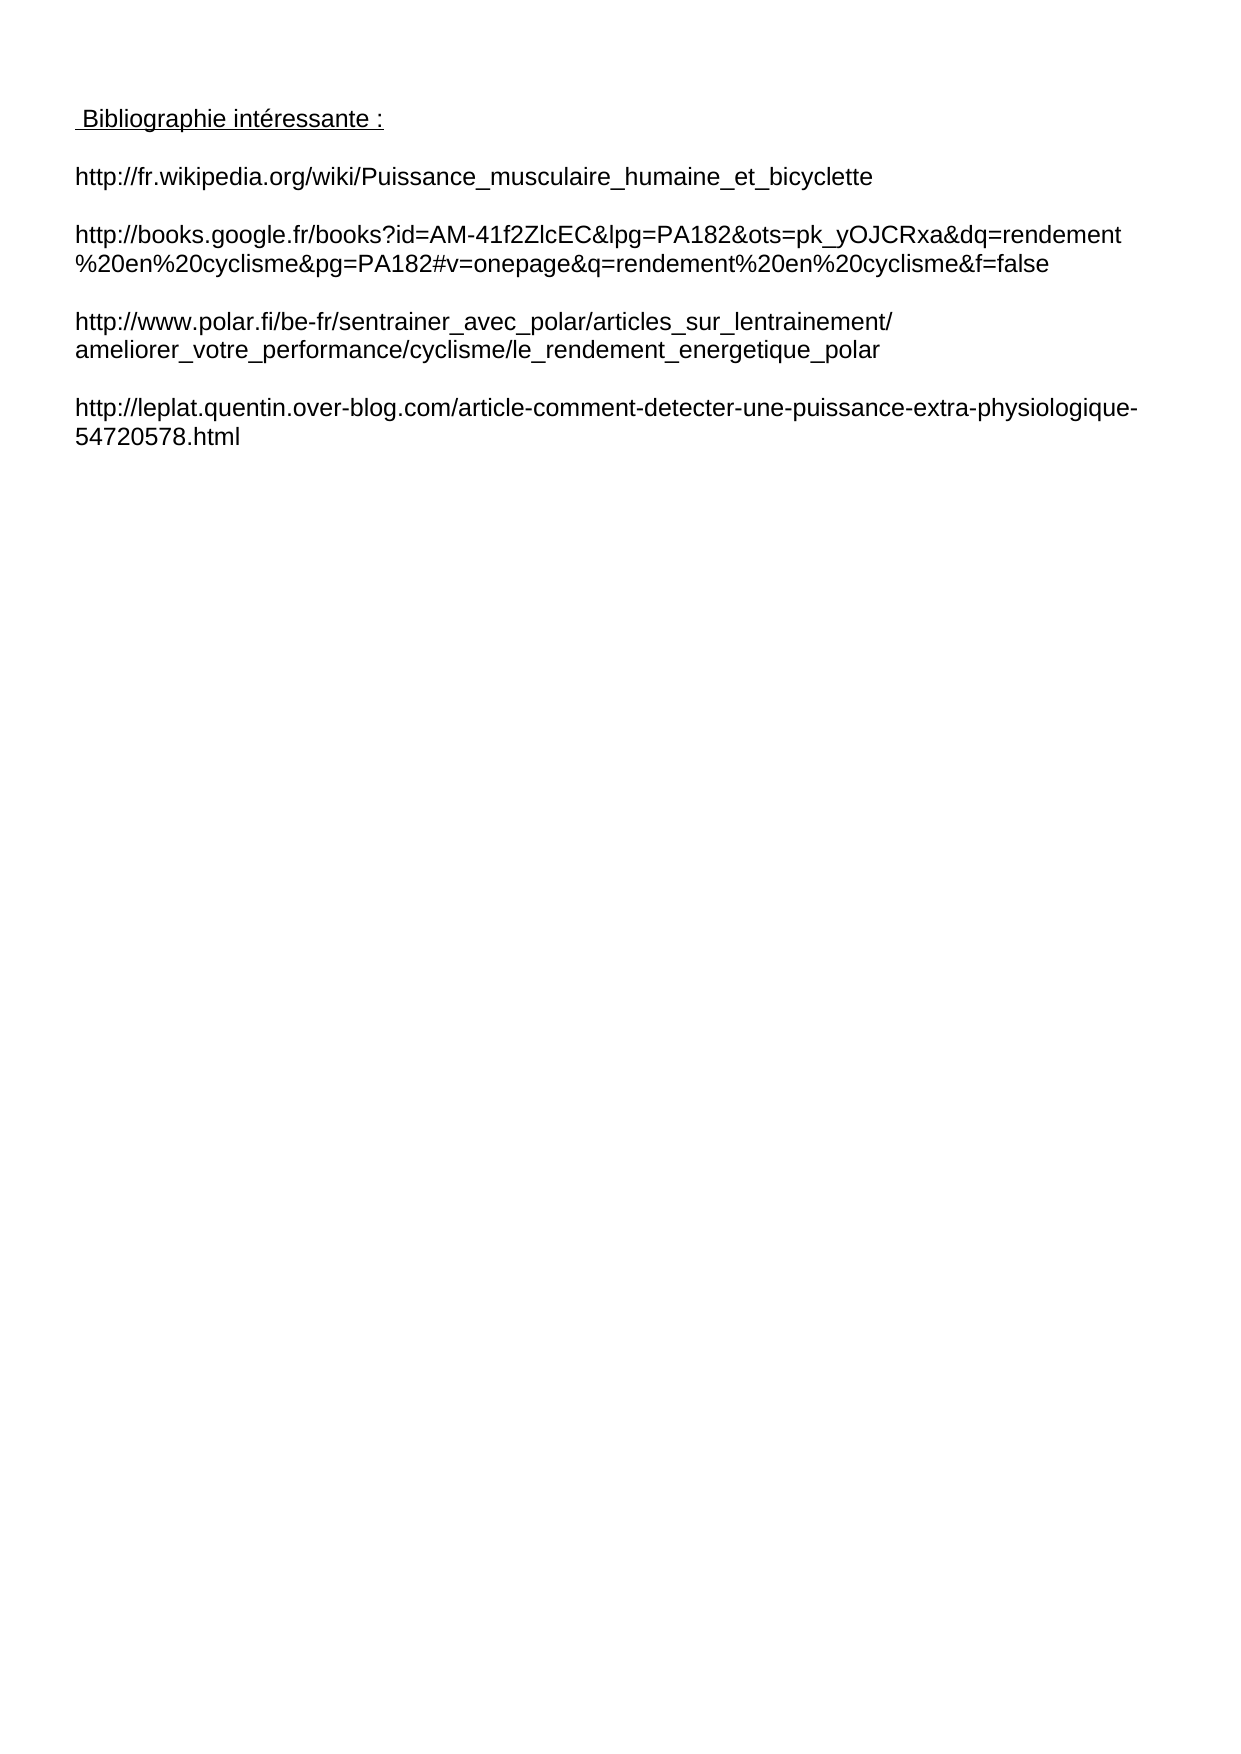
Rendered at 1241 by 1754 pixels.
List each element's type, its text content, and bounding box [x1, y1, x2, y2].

text Bibliographie intéressante : [75, 104, 1165, 133]
text http://leplat.quentin.over-blog.com/article-comment-detecter-une-puissance-extra-physiologique-54720578.html [75, 393, 1165, 451]
text http://fr.wikipedia.org/wiki/Puissance_musculaire_humaine_et_bicyclette [75, 162, 1165, 191]
text http://www.polar.fi/be-fr/sentrainer_avec_polar/articles_sur_lentrainement/ameliorer_votre_performance/cyclisme/le_rendement_energetique_polar [75, 307, 1165, 364]
text http://books.google.fr/books?id=AM-41f2ZlcEC&lpg=PA182&ots=pk_yOJCRxa&dq=rendement%20en%20cyclisme&pg=PA182#v=onepage&q=rendement%20en%20cyclisme&f=false [75, 220, 1165, 277]
